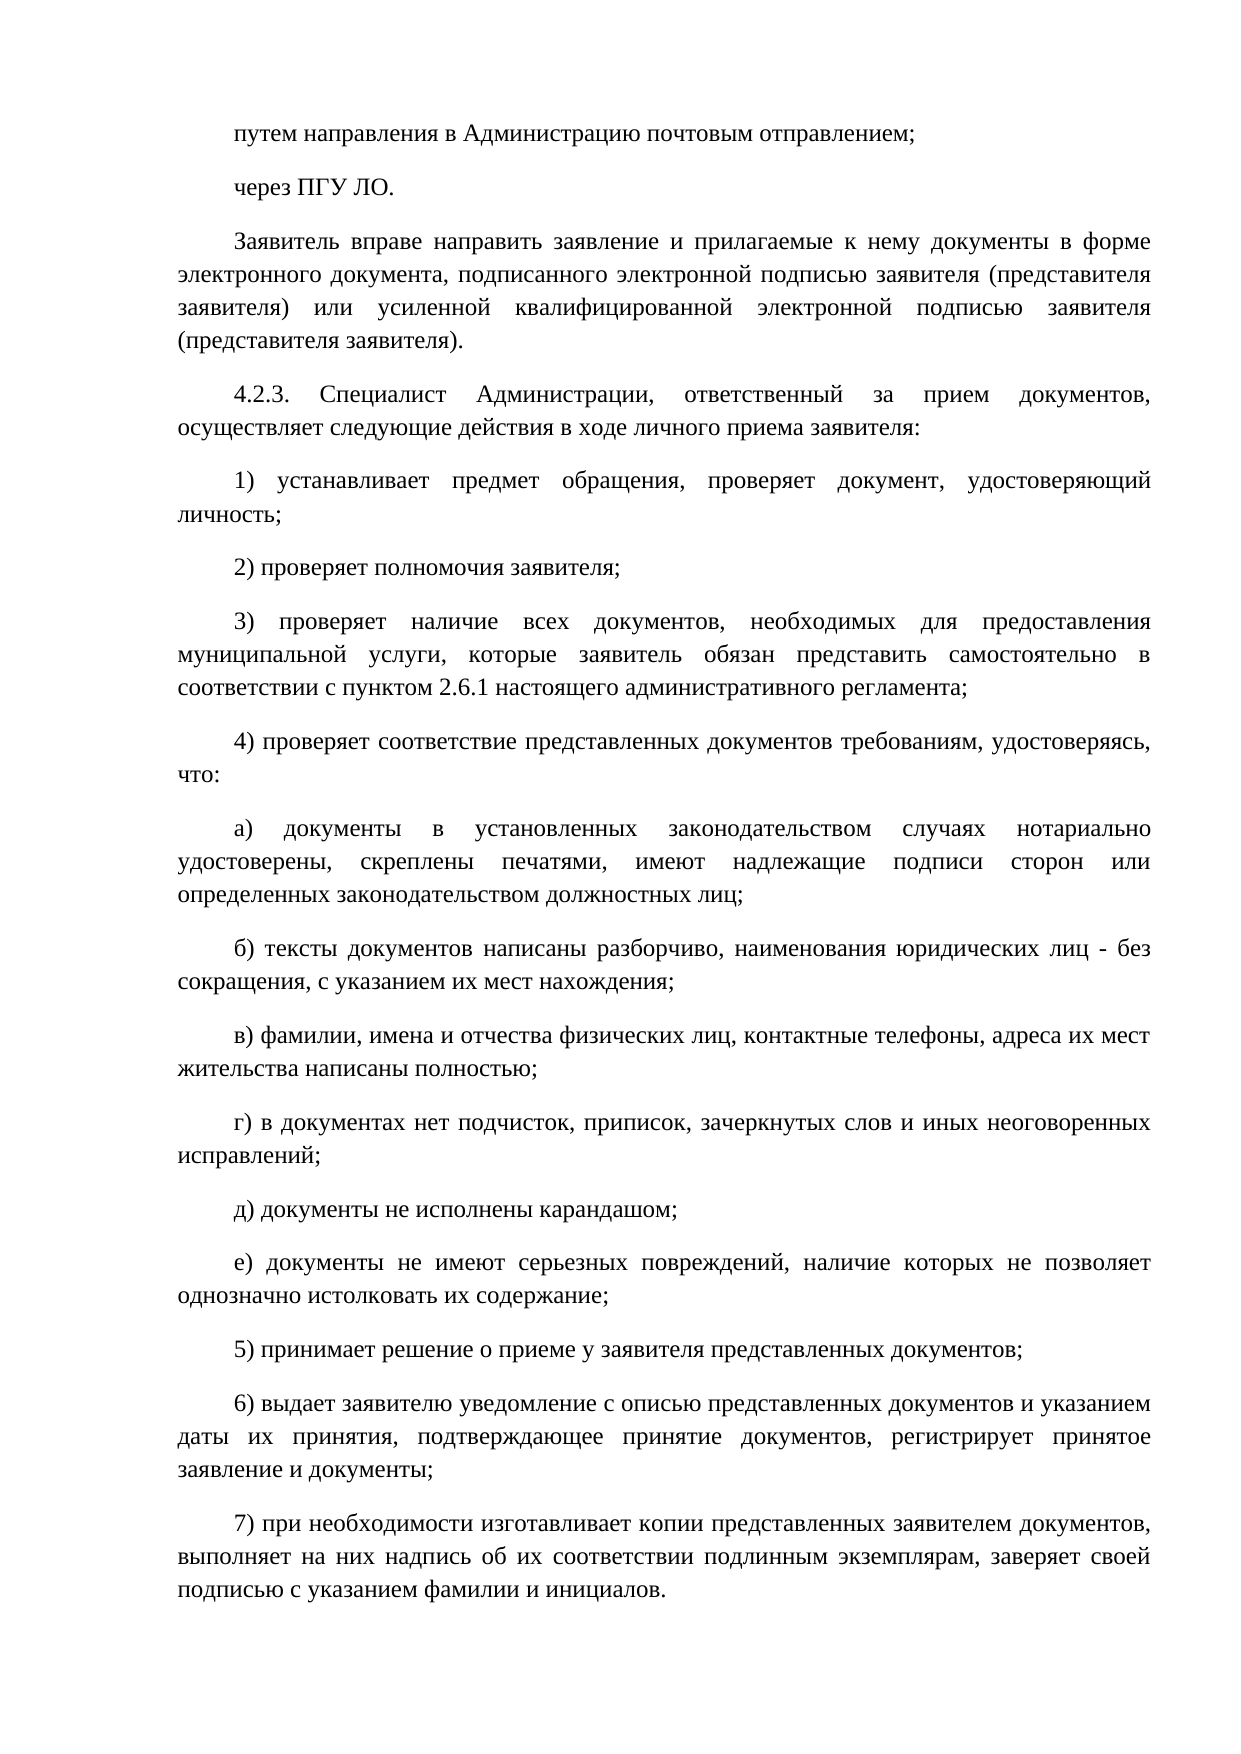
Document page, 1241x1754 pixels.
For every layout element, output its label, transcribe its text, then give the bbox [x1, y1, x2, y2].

text через ПГУ ЛО. [177, 172, 1152, 201]
text 1) устанавливает предмет обращения, проверяет документ, удостоверяющий личность; [177, 466, 1152, 527]
text 7) при необходимости изготавливает копии представленных заявителем документов, выполняет на них надпись об их соответствии подлинным экземплярам, заверяет своей подписью с указанием фамилии и инициалов. [177, 1508, 1152, 1603]
text 2) проверяет полномочия заявителя; [177, 552, 1152, 581]
text 4) проверяет соответствие представленных документов требованиям, удостоверяясь, что: [177, 726, 1152, 788]
text а) документы в установленных законодательством случаях нотариально удостоверены, скреплены печатями, имеют надлежащие подписи сторон или определенных законодательством должностных лиц; [177, 813, 1152, 908]
text 3) проверяет наличие всех документов, необходимых для предоставления муниципальной услуги, которые заявитель обязан представить самостоятельно в соответствии с пунктом 2.6.1 настоящего административного регламента; [177, 606, 1152, 701]
text г) в документах нет подчисток, приписок, зачеркнутых слов и иных неоговоренных исправлений; [177, 1107, 1152, 1168]
text Заявитель вправе направить заявление и прилагаемые к нему документы в форме электронного документа, подписанного электронной подписью заявителя (представителя заявителя) или усиленной квалифицированной электронной подписью заявителя (представителя заявителя). [177, 226, 1152, 354]
text д) документы не исполнены карандашом; [177, 1194, 1152, 1222]
text 6) выдает заявителю уведомление с описью представленных документов и указанием даты их принятия, подтверждающее принятие документов, регистрирует принятое заявление и документы; [177, 1388, 1152, 1483]
text в) фамилии, имена и отчества физических лиц, контактные телефоны, адреса их мест жительства написаны полностью; [177, 1020, 1152, 1082]
text путем направления в Администрацию почтовым отправлением; [177, 118, 1152, 147]
text 4.2.3. Специалист Администрации, ответственный за прием документов, осуществляет следующие действия в ходе личного приема заявителя: [177, 379, 1152, 441]
text б) тексты документов написаны разборчиво, наименования юридических лиц - без сокращения, с указанием их мест нахождения; [177, 933, 1152, 995]
text 5) принимает решение о приеме у заявителя представленных документов; [177, 1334, 1152, 1363]
text е) документы не имеют серьезных повреждений, наличие которых не позволяет однозначно истолковать их содержание; [177, 1247, 1152, 1309]
